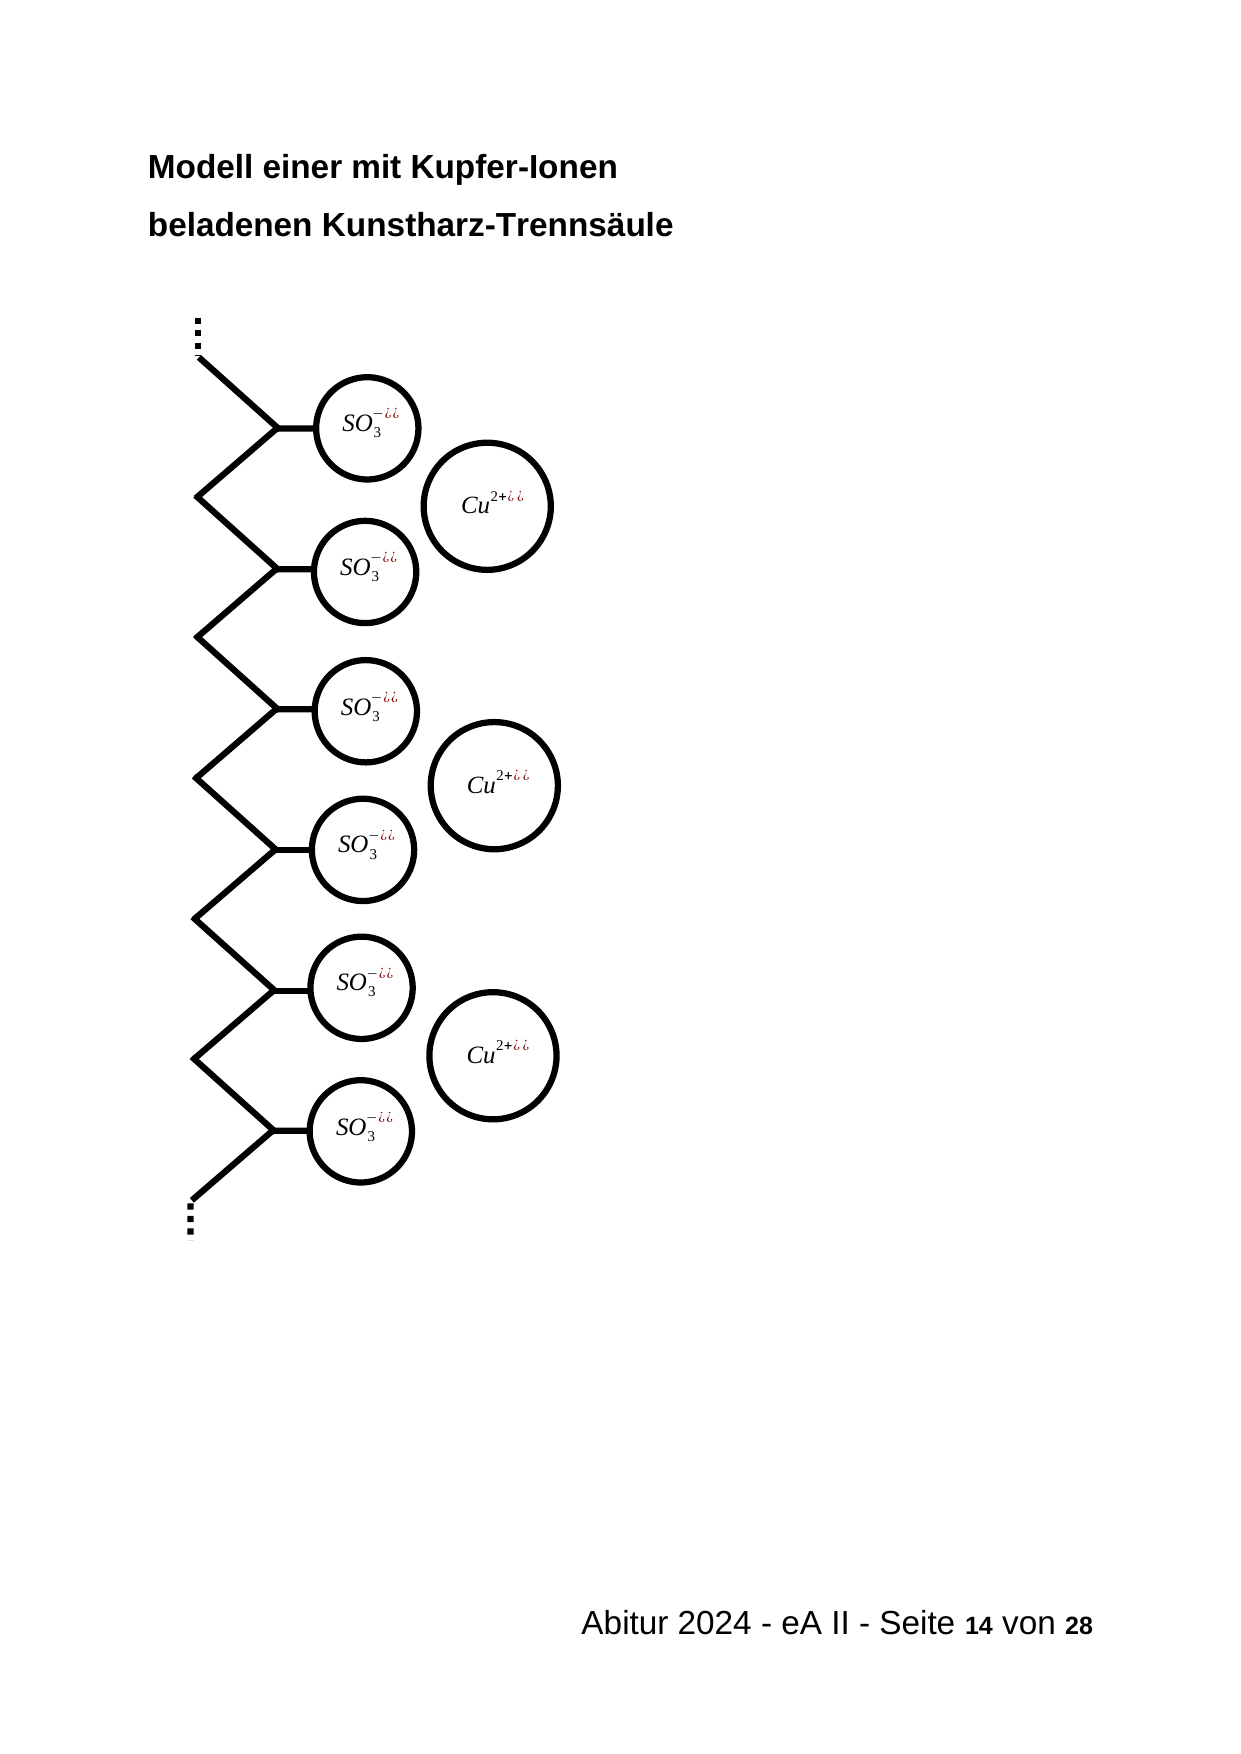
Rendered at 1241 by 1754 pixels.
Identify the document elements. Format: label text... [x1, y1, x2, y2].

text Modell einer mit Kupfer-Ionen beladenen Kunstharz-Trennsäule [148, 148, 1093, 244]
